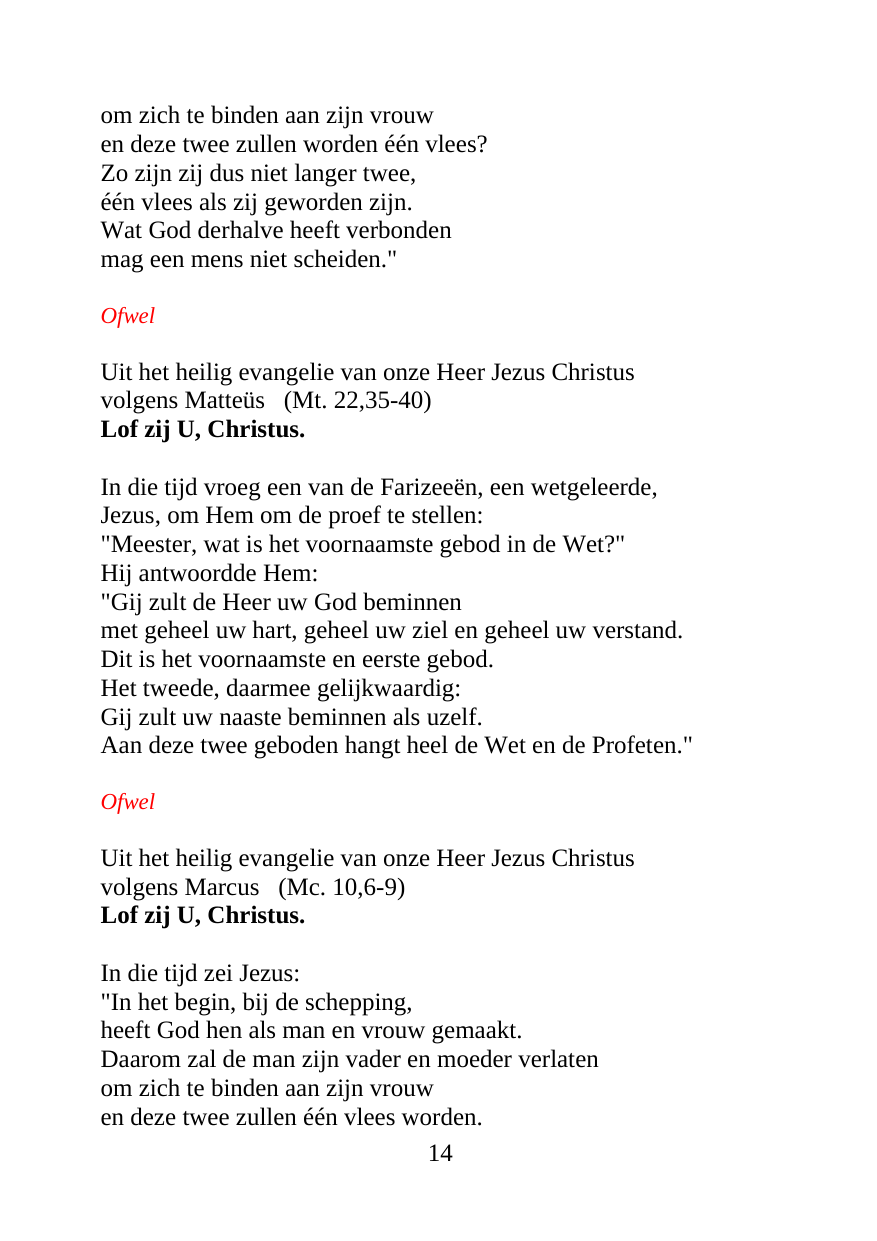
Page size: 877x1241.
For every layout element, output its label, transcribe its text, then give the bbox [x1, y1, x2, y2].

text en deze twee zullen worden één vlees? [100, 129, 777, 158]
text Ofwel [100, 302, 777, 328]
text Uit het heilig evangelie van onze Heer Jezus Christus [100, 357, 777, 386]
text volgens Marcus (Mc. 10,6-9) [100, 872, 777, 901]
text met geheel uw hart, geheel uw ziel en geheel uw verstand. [100, 616, 777, 644]
text Uit het heilig evangelie van onze Heer Jezus Christus [100, 843, 777, 872]
text Zo zijn zij dus niet langer twee, [100, 158, 777, 187]
text "Gij zult de Heer uw God beminnen [100, 587, 777, 616]
text Aan deze twee geboden hangt heel de Wet en de Profeten." [100, 731, 777, 759]
text en deze twee zullen één vlees worden. [100, 1102, 777, 1131]
text Lof zij U, Christus. [100, 414, 777, 443]
text Ofwel [100, 788, 777, 814]
text In die tijd vroeg een van de Farizeeën, een wetgeleerde, [100, 472, 777, 501]
text één vlees als zij geworden zijn. [100, 187, 777, 215]
text om zich te binden aan zijn vrouw [100, 1073, 777, 1102]
text Hij antwoordde Hem: [100, 558, 777, 587]
text volgens Matteüs (Mt. 22,35-40) [100, 386, 777, 414]
text Gij zult uw naaste beminnen als uzelf. [100, 702, 777, 731]
text "Meester, wat is het voornaamste gebod in de Wet?" [100, 529, 777, 558]
text Jezus, om Hem om de proef te stellen: [100, 501, 777, 529]
text Het tweede, daarmee gelijkwaardig: [100, 673, 777, 702]
text heeft God hen als man en vrouw gemaakt. [100, 1016, 777, 1044]
text In die tijd zei Jezus: [100, 958, 777, 987]
text Dit is het voornaamste en eerste gebod. [100, 644, 777, 673]
text "In het begin, bij de schepping, [100, 987, 777, 1016]
text om zich te binden aan zijn vrouw [100, 100, 777, 129]
text mag een mens niet scheiden." [100, 244, 777, 273]
text Wat God derhalve heeft verbonden [100, 215, 777, 244]
text Daarom zal de man zijn vader en moeder verlaten [100, 1044, 777, 1073]
text Lof zij U, Christus. [100, 901, 777, 929]
